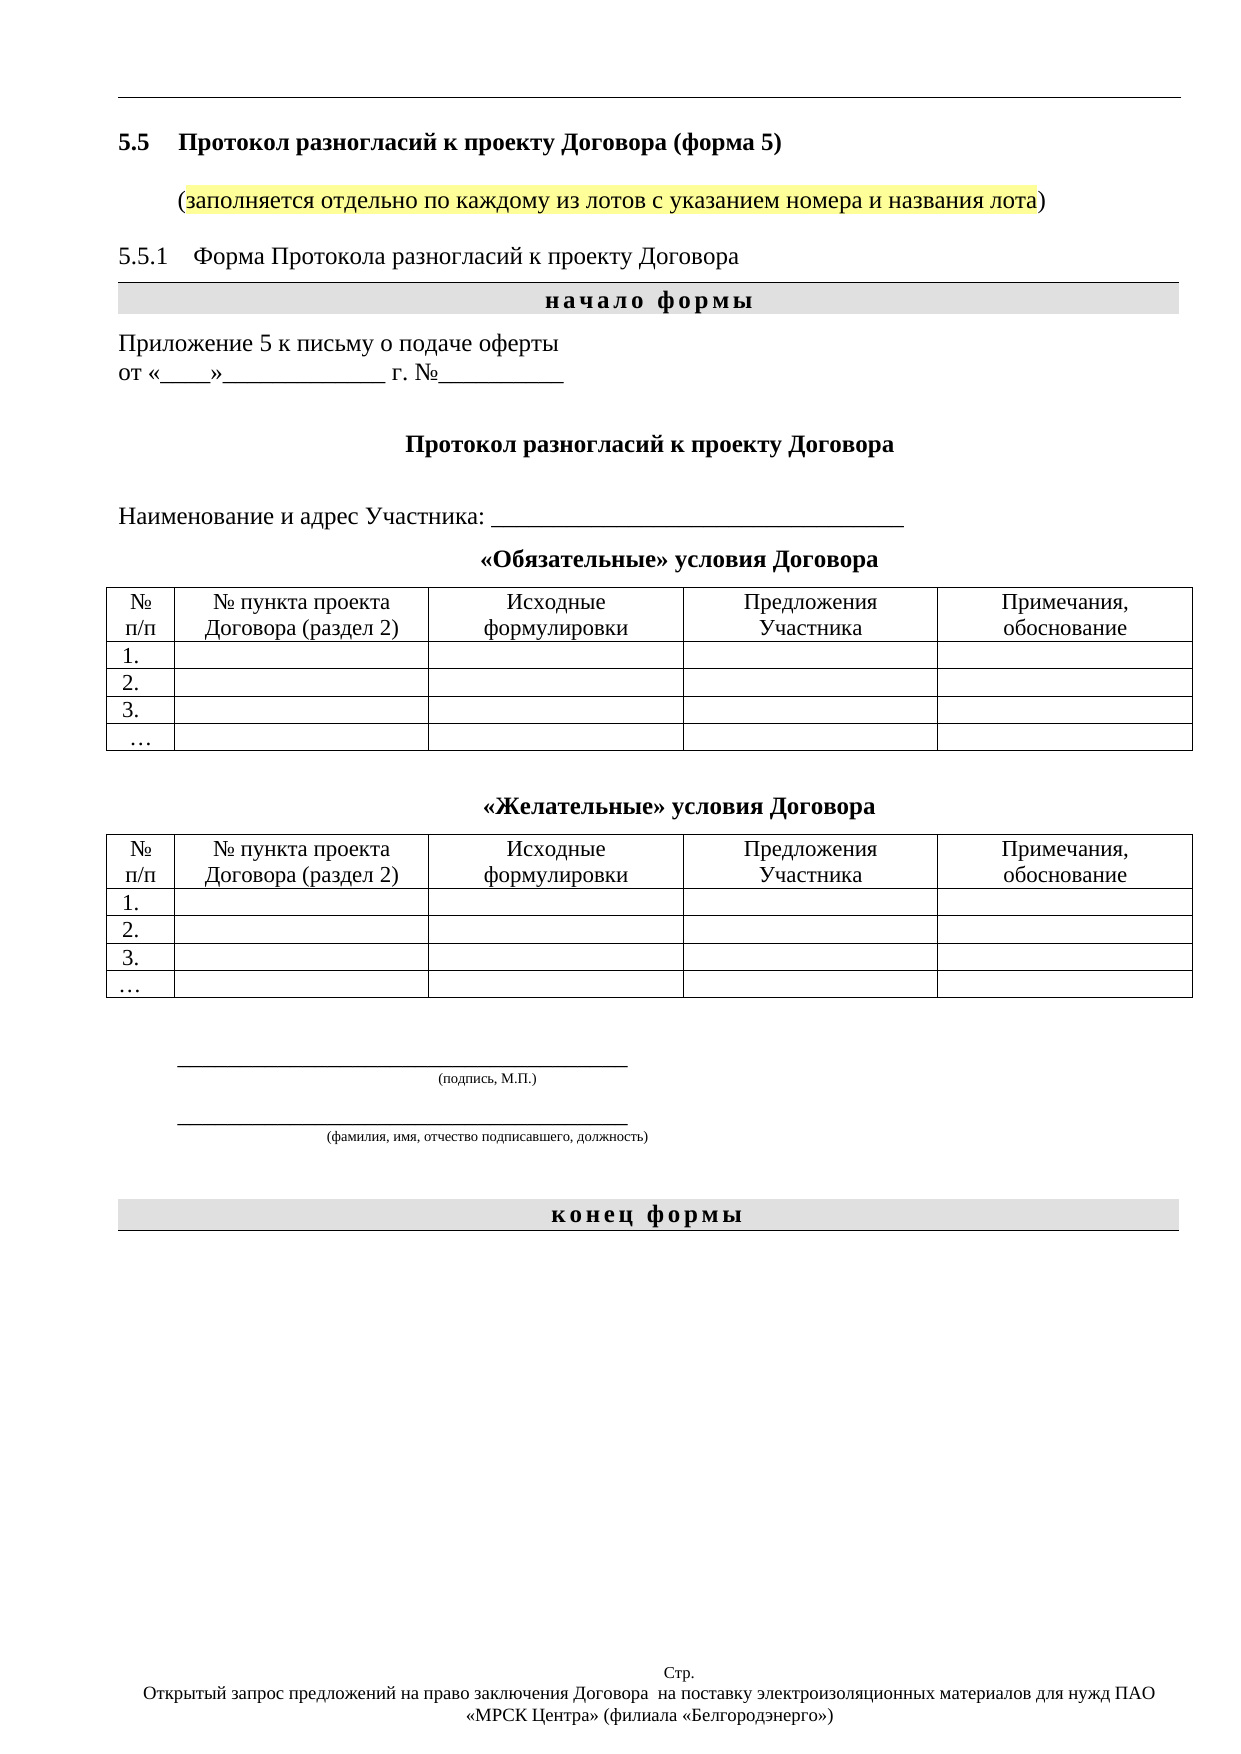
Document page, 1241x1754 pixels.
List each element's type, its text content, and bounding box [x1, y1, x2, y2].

text «Желательные» условия Договора [118, 791, 1181, 819]
table_cell [107, 889, 174, 915]
table_cell [175, 724, 428, 750]
text ____________________________________ [118, 1041, 1181, 1070]
table_header Исходные формулировки [429, 835, 683, 888]
table_cell [429, 944, 683, 970]
table_cell [684, 944, 937, 970]
text (фамилия, имя, отчество подписавшего, должность) [118, 1128, 797, 1156]
text конец формы [118, 1199, 1179, 1230]
text ____________________________________ [118, 1099, 1181, 1128]
table_cell [429, 642, 683, 668]
table_cell [684, 697, 937, 723]
table_cell [429, 971, 683, 997]
text Наименование и адрес Участника: _________________________________ [118, 501, 1181, 529]
table_cell [175, 971, 428, 997]
subtitle Протокол разногласий к проекту Договора (форма 5) [118, 127, 1181, 156]
table_cell [684, 642, 937, 668]
table_cell [175, 889, 428, 915]
table_header Исходные формулировки [429, 588, 683, 641]
text (подпись, М.П.) [118, 1070, 797, 1099]
table_header № пункта проекта Договора (раздел 2) [175, 588, 428, 641]
table_cell [938, 971, 1192, 997]
table_cell [684, 889, 937, 915]
text начало формы [118, 283, 1179, 314]
table_header Примечания, обоснование [938, 588, 1192, 641]
table_header Предложения Участника [684, 835, 937, 888]
table_cell [429, 724, 683, 750]
table_cell [938, 724, 1192, 750]
table_cell [107, 916, 174, 942]
table_cell [938, 889, 1192, 915]
table_cell [429, 669, 683, 696]
table_cell … [107, 724, 174, 750]
table_cell [684, 724, 937, 750]
table_header Примечания, обоснование [938, 835, 1192, 888]
table_cell [938, 642, 1192, 668]
table_cell [684, 669, 937, 696]
table_cell [175, 697, 428, 723]
text «Обязательные» условия Договора [118, 544, 1181, 573]
table_cell [429, 889, 683, 915]
table_cell [684, 971, 937, 997]
table_header № п/п [107, 588, 174, 641]
table_cell [107, 669, 174, 696]
table_cell [938, 944, 1192, 970]
table_header Предложения Участника [684, 588, 937, 641]
table_cell … [107, 971, 174, 997]
table_cell [107, 944, 174, 970]
table_cell [175, 669, 428, 696]
table_cell [107, 642, 174, 668]
table_cell [938, 697, 1192, 723]
table_cell [938, 669, 1192, 696]
table_cell [175, 916, 428, 942]
table_cell [429, 916, 683, 942]
table_cell [938, 916, 1192, 942]
table_cell [107, 697, 174, 723]
table_cell [684, 916, 937, 942]
table_header № п/п [107, 835, 174, 888]
table_header № пункта проекта Договора (раздел 2) [175, 835, 428, 888]
text Приложение 5 к письму о подаче оферты от «____»_____________ г. №__________ [118, 328, 1181, 386]
table_cell [175, 642, 428, 668]
table_cell [429, 697, 683, 723]
text Протокол разногласий к проекту Договора [118, 429, 1181, 458]
subtitle Форма Протокола разногласий к проекту Договора [118, 241, 1181, 269]
table_cell [175, 944, 428, 970]
